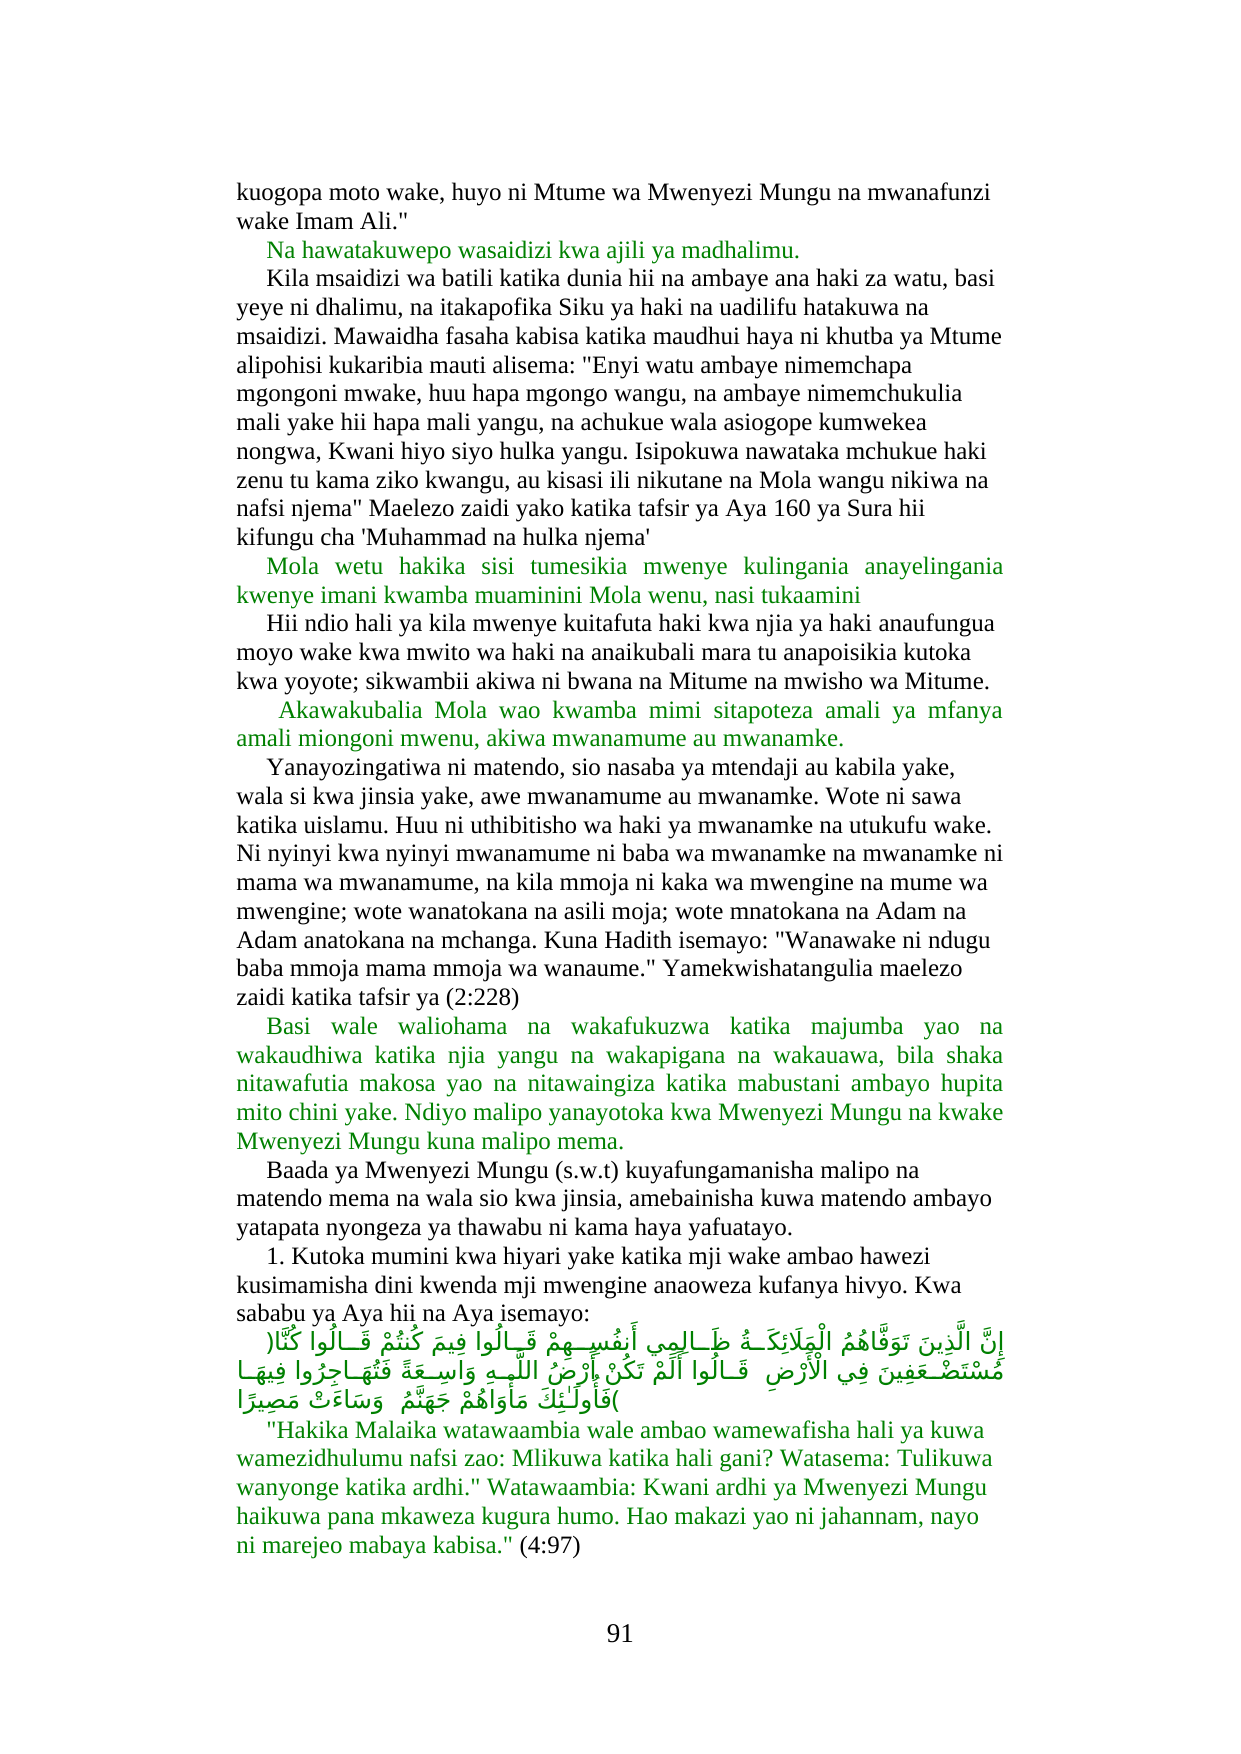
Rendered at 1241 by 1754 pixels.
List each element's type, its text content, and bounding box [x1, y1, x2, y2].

text Akawakubalia Mola wao kwamba mimi sitapoteza amali ya mfanya amali miongoni mwenu, akiwa mwanamume au mwanamke. [236, 695, 1004, 752]
text Yanayozingatiwa ni matendo, sio nasaba ya mtendaji au kabila yake, wala si kwa jinsia yake, awe mwanamume au mwanamke. Wote ni sawa katika uislamu. Huu ni uthibitisho wa haki ya mwanamke na utukufu wake. Ni nyinyi kwa nyinyi mwanamume ni baba wa mwanamke na mwanamke ni mama wa mwanamume, na kila mmoja ni kaka wa mwengine na mume wa mwengine; wote wanatokana na asili moja; wote mnatokana na Adam na Adam anatokana na mchanga. Kuna Hadith isemayo: "Wanawake ni ndugu baba mmoja mama mmoja wa wanaume." Yamekwishatangulia maelezo zaidi katika tafsir ya (2:228) [236, 752, 1004, 1011]
text 1. Kutoka mumini kwa hiyari yake katika mji wake ambao hawezi kusimamisha dini kwenda mji mwengine anaoweza kufanya hivyo. Kwa sababu ya Aya hii na Aya isemayo: [236, 1241, 1004, 1327]
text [236, 177, 1004, 235]
text "Hakika Malaika watawaambia wale ambao wamewafisha hali ya kuwa wamezidhulumu nafsi zao: Mlikuwa katika hali gani? Watasema: Tulikuwa wanyonge katika ardhi." Watawaambia: Kwani ardhi ya Mwenyezi Mungu haikuwa pana mkaweza kugura humo. Hao makazi yao ni jahannam, nayo ni marejeo mabaya kabisa." (4:97) [236, 1415, 1004, 1558]
text Mola wetu hakika sisi tumesikia mwenye kulingania anayelingania kwenye imani kwamba muaminini Mola wenu, nasi tukaamini [236, 551, 1004, 608]
text Kila msaidizi wa batili katika dunia hii na ambaye ana haki za watu, basi yeye ni dhalimu, na itakapofika Siku ya haki na uadilifu hatakuwa na msaidizi. Mawaidha fasaha kabisa katika maudhui haya ni khutba ya Mtume alipohisi kukaribia mauti alisema: "Enyi watu ambaye nimemchapa mgongoni mwake, huu hapa mgongo wangu, na ambaye nimemchukulia mali yake hii hapa mali yangu, na achukue wala asiogope kumwekea nongwa, Kwani hiyo siyo hulka yangu. Isipokuwa nawataka mchukue haki zenu tu kama ziko kwangu, au kisasi ili nikutane na Mola wangu nikiwa na nafsi njema" Maelezo zaidi yako katika tafsir ya Aya 160 ya Sura hii kifungu cha 'Muhammad na hulka njema' [236, 263, 1004, 551]
text ﴿إِنَّ الَّذِينَ تَوَفَّاهُمُ الْمَلَائِكَةُ ظَالِمِي أَنفُسِهِمْ قَالُوا فِيمَ كُنتُمْ قَالُوا كُنَّا مُسْتَضْعَفِينَ فِي الْأَرْضِ قَالُوا أَلَمْ تَكُنْ أَرْضُ اللَّـهِ وَاسِعَةً فَتُهَاجِرُوا فِيهَا فَأُولَـٰئِكَ مَأْوَاهُمْ جَهَنَّمُ وَسَاءَتْ مَصِيرًا﴾ [236, 1327, 1004, 1415]
text Baada ya Mwenyezi Mungu (s.w.t) kuyafungamanisha malipo na matendo mema na wala sio kwa jinsia, amebainisha kuwa matendo ambayo yatapata nyongeza ya thawabu ni kama haya yafuatayo. [236, 1155, 1004, 1241]
text Na hawatakuwepo wasaidizi kwa ajili ya madhalimu. [236, 235, 1004, 263]
text Basi wale waliohama na wakafukuzwa katika majumba yao na wakaudhiwa katika njia yangu na wakapigana na wakauawa, bila shaka nitawafutia makosa yao na nitawaingiza katika mabustani ambayo hupita mito chini yake. Ndiyo malipo yanayotoka kwa Mwenyezi Mungu na kwake Mwenyezi Mungu kuna malipo mema. [236, 1011, 1004, 1155]
text Hii ndio hali ya kila mwenye kuitafuta haki kwa njia ya haki anaufungua moyo wake kwa mwito wa haki na anaikubali mara tu anapoisikia kutoka kwa yoyote; sikwambii akiwa ni bwana na Mitume na mwisho wa Mitume. [236, 608, 1004, 695]
